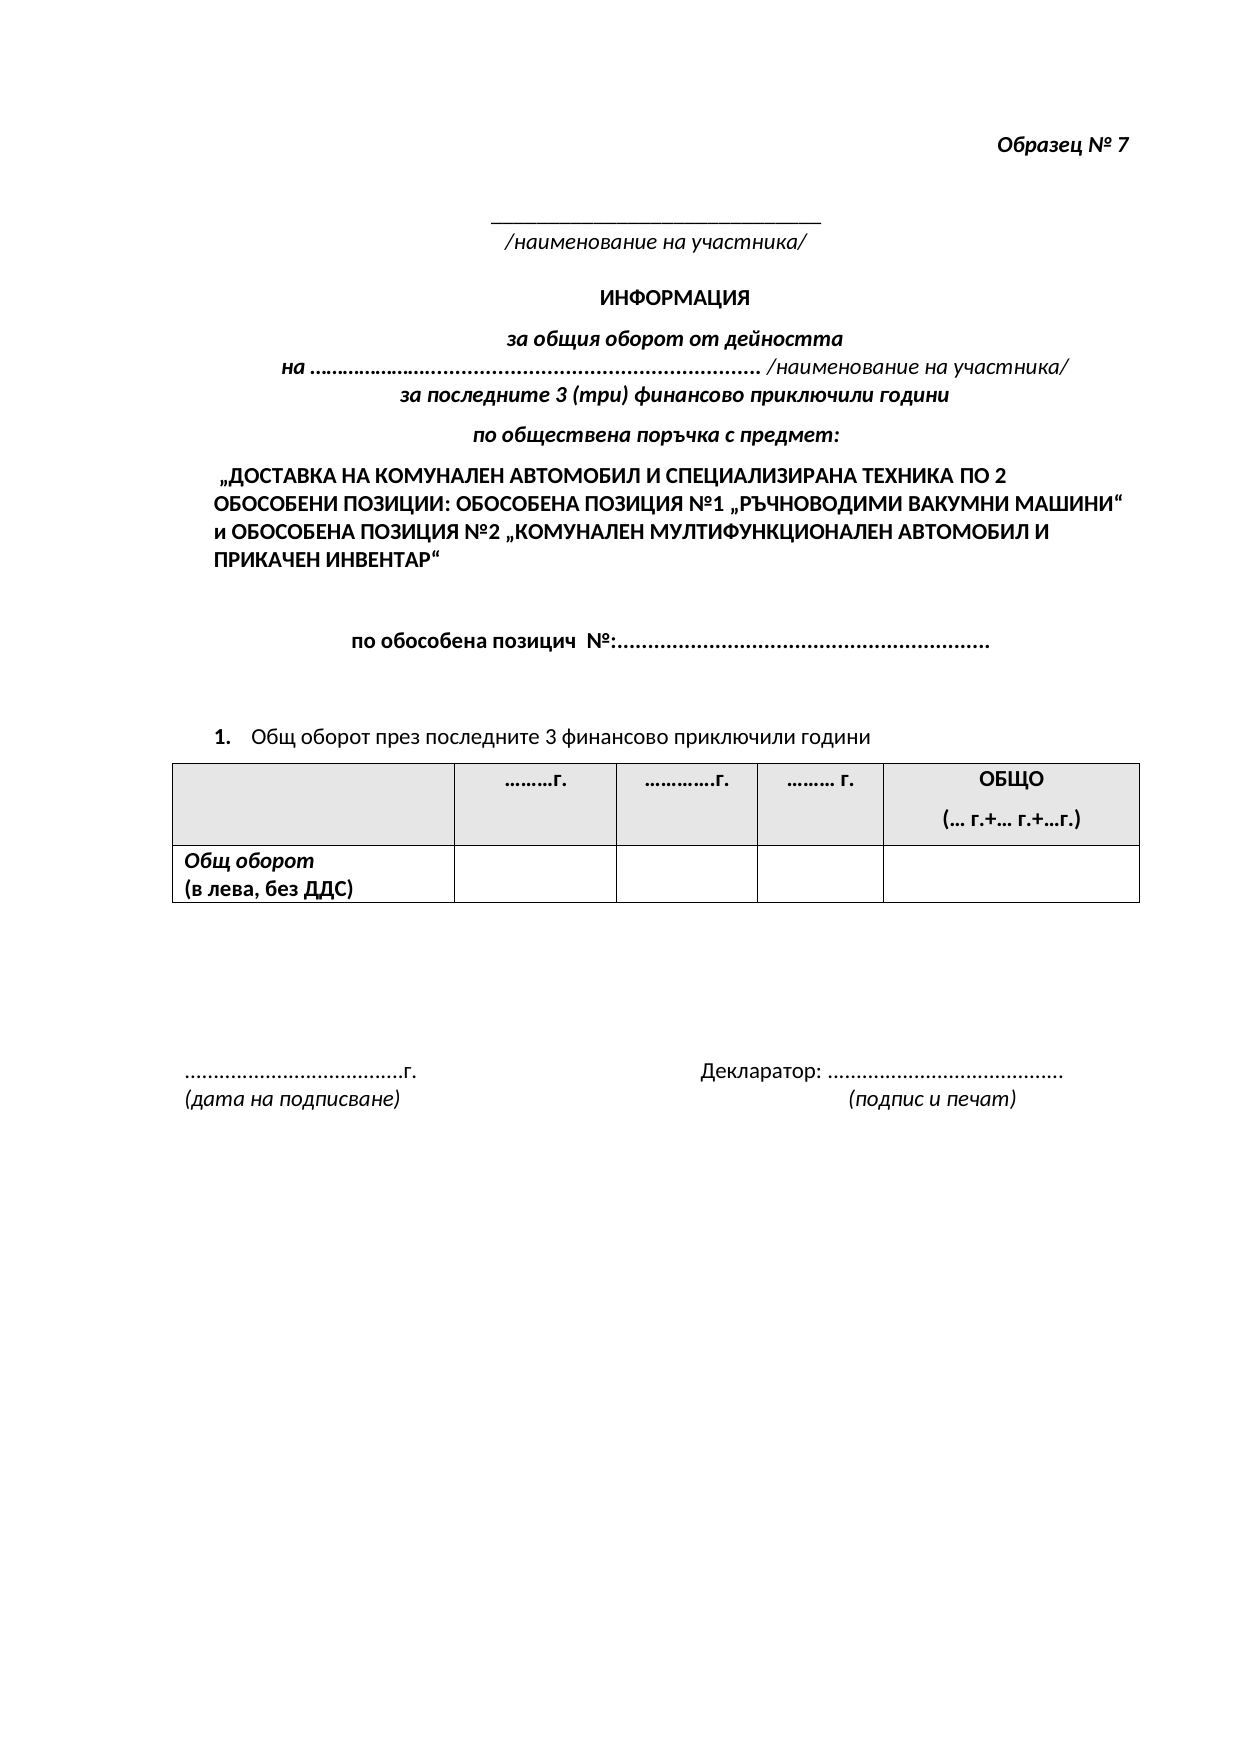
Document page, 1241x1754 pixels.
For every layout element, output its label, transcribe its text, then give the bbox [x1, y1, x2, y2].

text Образец № 7 [184, 131, 1128, 159]
table_cell [884, 846, 1139, 902]
text на …………………....................................................... /наименование на участника/ [222, 352, 1128, 380]
text (дата на подписване) (подпис и печат) [184, 1084, 1128, 1112]
table_header ОБЩО (… г.+… г.+…г.) [884, 764, 1139, 845]
table_header ………….г. [617, 764, 757, 845]
text за общия оборот от дейността [222, 324, 1128, 352]
text _____________________________ [184, 199, 1128, 227]
table_cell [617, 846, 757, 902]
table_cell [455, 846, 616, 902]
table_header ………г. [455, 764, 616, 845]
text ......................................г. Декларатор: ......................................... [184, 1056, 1128, 1084]
table_header ……… г. [758, 764, 883, 845]
text „ДОСТАВКА НА КОМУНАЛЕН АВТОМОБИЛ И СПЕЦИАЛИЗИРАНА ТЕХНИКА ПО 2 ОБОСОБЕНИ ПОЗИЦИИ: ОБОСОБЕНА ПОЗИЦИЯ №1 „РЪЧНОВОДИМИ ВАКУМНИ МАШИНИ“ и ОБОСОБЕНА ПОЗИЦИЯ №2 „КОМУНАЛЕН МУЛТИФУНКЦИОНАЛЕН АВТОМОБИЛ И ПРИКАЧЕН ИНВЕНТАР“ [213, 461, 1128, 573]
text ИНФОРМАЦИЯ [222, 283, 1128, 311]
text по обособена позицич №:............................................................. [213, 626, 1128, 654]
list Общ оборот през последните 3 финансово приключили години [213, 722, 1128, 751]
text по обществена поръчка с предмет: [184, 420, 1128, 448]
table_header [173, 764, 454, 845]
table_cell [758, 846, 883, 902]
text за последните 3 (три) финансово приключили години [222, 380, 1128, 408]
table_cell Общ оборот (в лева, без ДДС) [173, 846, 454, 902]
text /наименование на участника/ [184, 227, 1128, 255]
